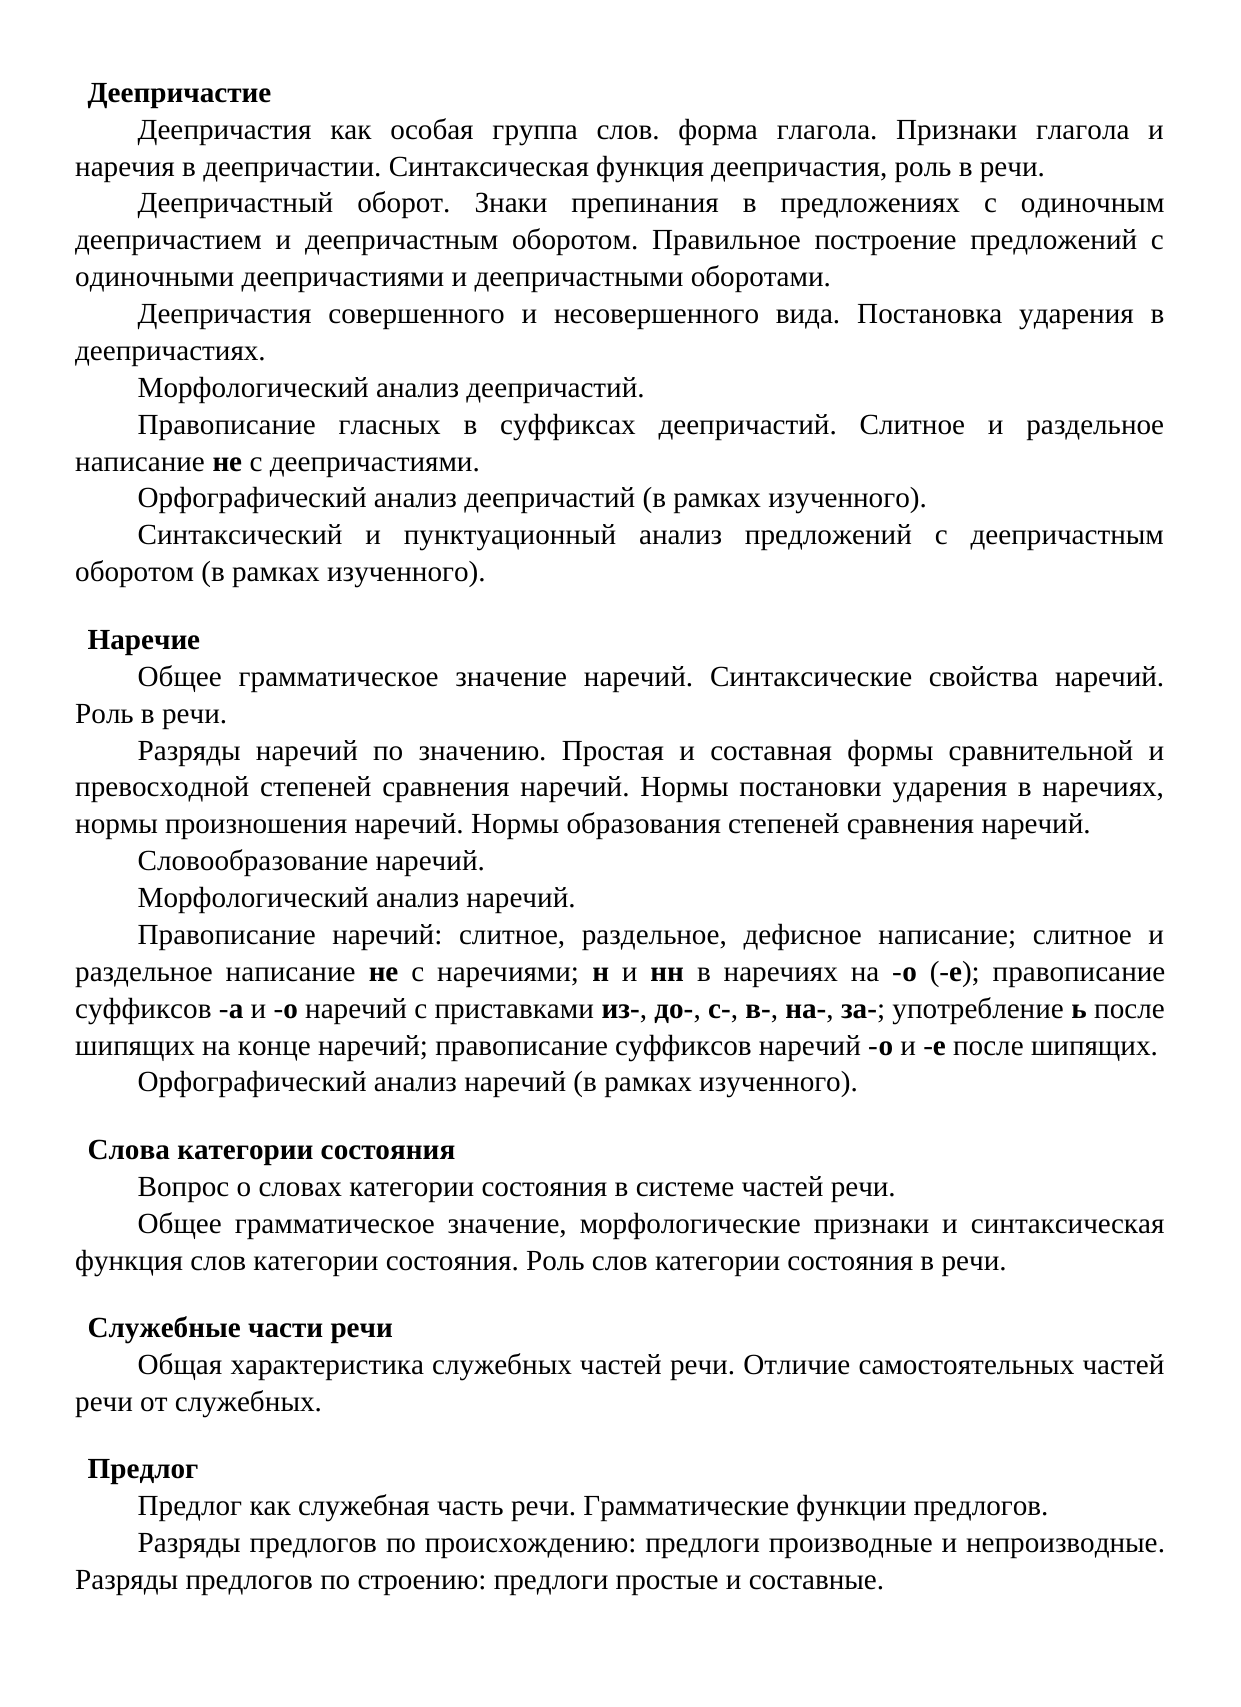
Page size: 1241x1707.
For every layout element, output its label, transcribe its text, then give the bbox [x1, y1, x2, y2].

text Правописание гласных в суффиксах деепричастий. Слитное и раздельное написание не с деепричастиями. [75, 407, 1165, 477]
text Деепричастия совершенного и несовершенного вида. Постановка ударения в деепричастиях. [75, 296, 1165, 367]
text Правописание наречий: слитное, раздельное, дефисное написание; слитное и раздельное написание не с наречиями; н и нн в наречиях на -о (-е); правописание суффиксов -а и -о наречий с приставками из-, до-, с-, в-, на-, за-; употребление ь после шипящих на конце наречий; правописание суффиксов наречий -о и -е после шипящих. [75, 917, 1165, 1061]
text Вопрос о словах категории состояния в системе частей речи. [75, 1169, 1165, 1202]
text Предлог [87, 1452, 1165, 1485]
text Слова категории состояния [87, 1132, 1165, 1166]
text Разряды предлогов по происхождению: предлоги производ­ные и непроизводные. Разряды предлогов по строению: предлоги простые и составные. [75, 1525, 1165, 1596]
text Наречие [87, 622, 1165, 656]
text Деепричастный оборот. Знаки препинания в предложениях с одиночным деепричастием и деепричастным оборотом. Правильное построение предложений с одиночными деепричастиями и деепричастными оборотами. [75, 186, 1165, 293]
text Синтаксический и пунктуационный анализ предложений с деепричастным оборотом (в рамках изученного). [75, 517, 1165, 588]
text Орфографический анализ деепричастий (в рамках изученного). [75, 481, 1165, 514]
text Морфологический анализ деепричастий. [75, 370, 1165, 403]
text Словообразование наречий. [75, 843, 1165, 877]
text Общая характеристика служебных частей речи. Отличие самостоятельных частей речи от служебных. [75, 1347, 1165, 1418]
text Разряды наречий по значению. Простая и составная формы сравнительной и превосходной степеней сравнения наречий. Нормы постановки ударения в наречиях, нормы произношения наречий. Нормы образования степеней сравнения наречий. [75, 733, 1165, 840]
text Деепричастия как особая группа слов. форма глагола. Признаки глагола и наречия в деепричастии. Синтаксическая функция деепричастия, роль в речи. [75, 112, 1165, 182]
text Служебные части речи [87, 1310, 1165, 1344]
text Общее грамматическое значение, морфологические признаки и синтаксическая функция слов категории состояния. Роль слов категории состояния в речи. [75, 1206, 1165, 1276]
text Морфологический анализ наречий. [75, 880, 1165, 914]
text Предлог как служебная часть речи. Грамматические функции предлогов. [75, 1488, 1165, 1522]
text Орфографический анализ наречий (в рамках изученного). [75, 1064, 1165, 1098]
text Общее грамматическое значение наречий. Синтаксические свойства наречий. Роль в речи. [75, 659, 1165, 729]
text Деепричастие [87, 75, 1165, 108]
